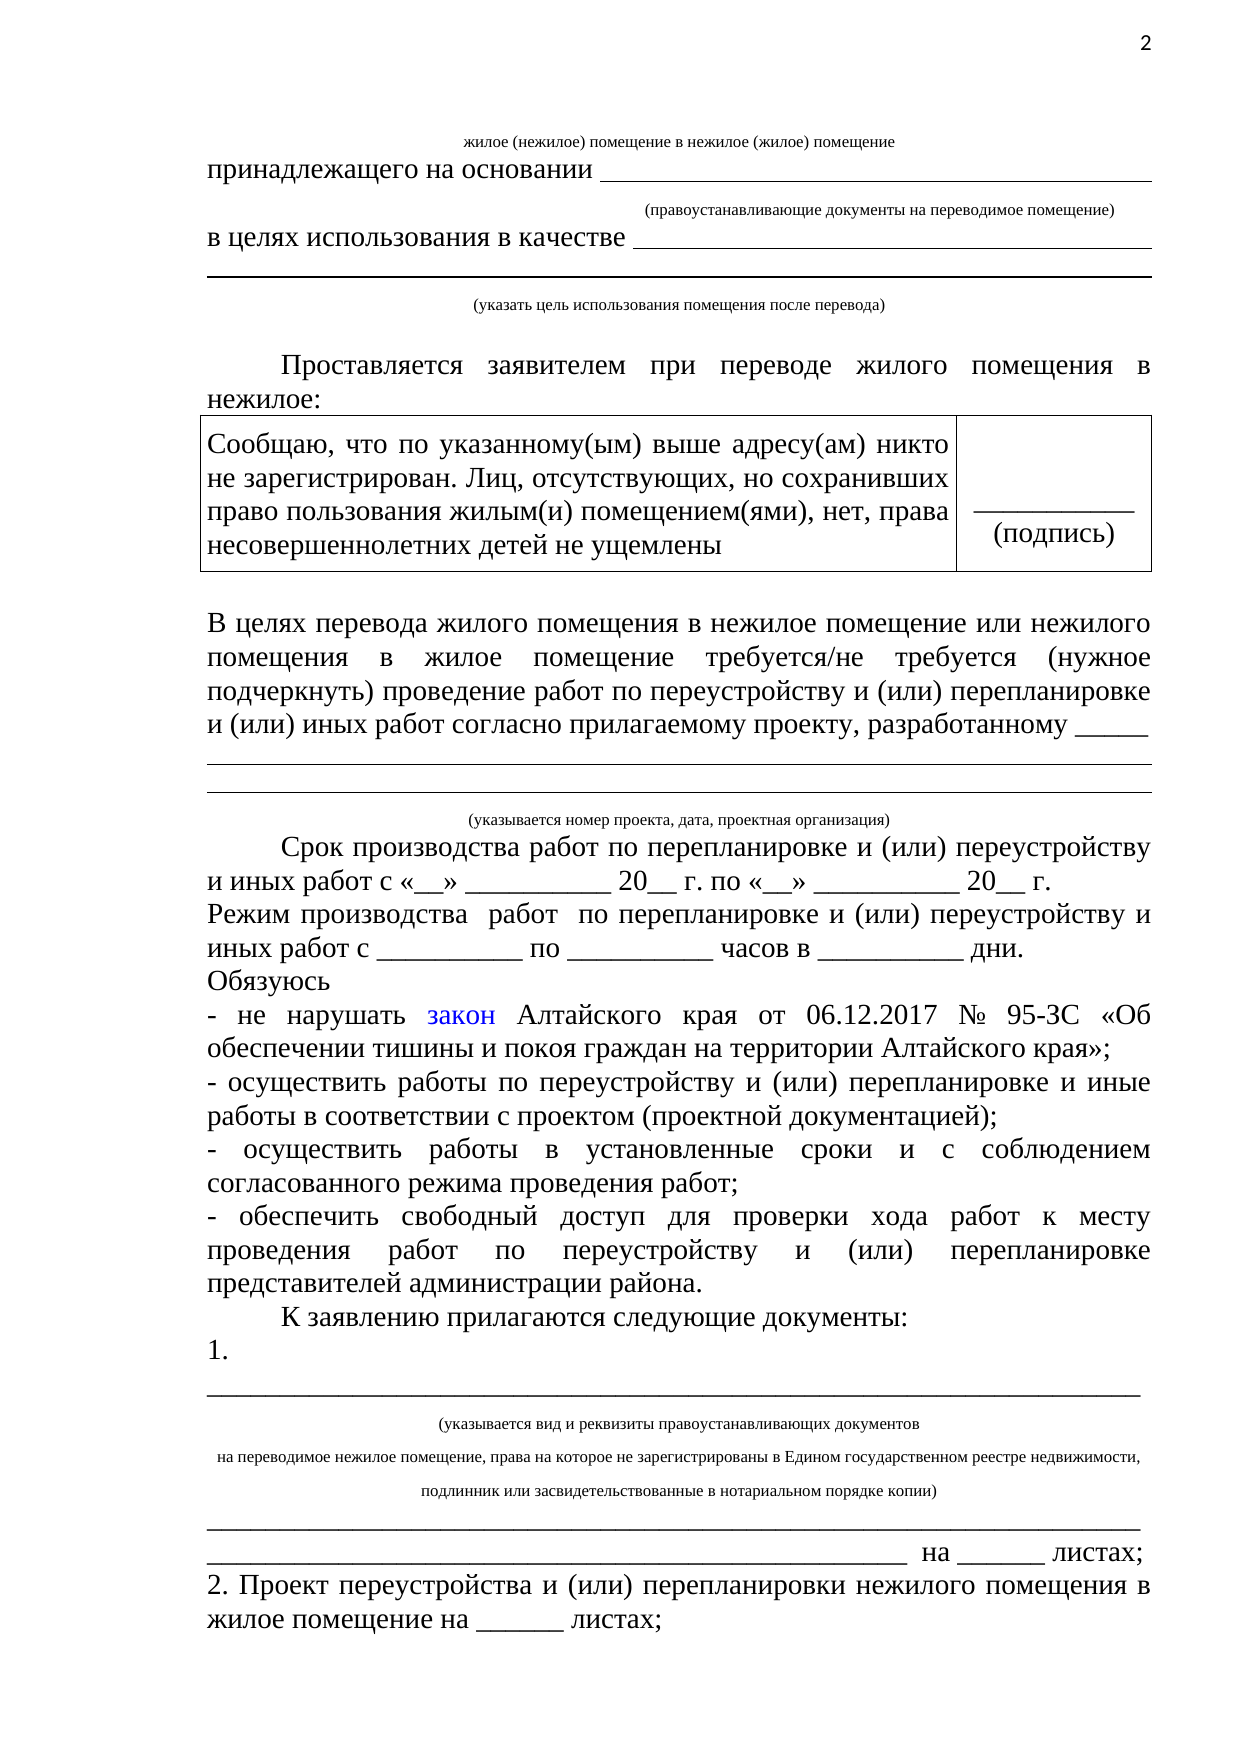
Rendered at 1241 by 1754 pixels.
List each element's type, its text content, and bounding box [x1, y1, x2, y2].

text (указать цель использования помещения после перевода) [207, 280, 1152, 314]
text В целях перевода жилого помещения в нежилое помещение или нежилого помещения в жилое помещение требуется/не требуется (нужное подчеркнуть) проведение работ по переустройству и (или) перепланировке и (или) иных работ согласно прилагаемому проекту, разработанному _____ [207, 606, 1152, 740]
text К заявлению прилагаются следующие документы: [207, 1299, 1152, 1332]
text (правоустанавливающие документы на переводимое помещение) [207, 185, 1152, 219]
text (указывается номер проекта, дата, проектная организация) [207, 796, 1152, 829]
text - не нарушать закон Алтайского края от 06.12.2017 № 95-ЗС «Об обеспечении тишины и покоя граждан на территории Алтайского края»; [207, 997, 1152, 1064]
text ________________________________________________________________ [207, 1500, 1152, 1534]
text Режим производства работ по перепланировке и (или) переустройству и иных работ с __________ по __________ часов в __________ дни. [207, 896, 1152, 963]
text на переводимое нежилое помещение, права на которое не зарегистрированы в Едином государственном реестре недвижимости, подлинник или засвидетельствованные в нотариальном порядке копии) [207, 1433, 1152, 1500]
table_header [957, 416, 1151, 470]
text Обязуюсь [207, 963, 1152, 997]
text в целях использования в качестве [207, 219, 1152, 252]
table_cell ___________ (подпись) [957, 470, 1151, 571]
text принадлежащего на основании [207, 152, 1152, 185]
table_header Сообщаю, что по указанному(ым) выше адресу(ам) никто не зарегистрирован. Лиц, отсутствующих, но сохранивших право пользования жилым(и) помещением(ями), нет, права несовершеннолетних детей не ущемлены [201, 416, 956, 571]
text (указывается вид и реквизиты правоустанавливающих документов [207, 1399, 1152, 1433]
text 2. Проект переустройства и (или) перепланировки нежилого помещения в жилое помещение на ______ листах; [207, 1567, 1152, 1634]
text - осуществить работы по переустройству и (или) перепланировке и иные работы в соответствии с проектом (проектной документацией); [207, 1064, 1152, 1131]
text ________________________________________________ на ______ листах; [207, 1534, 1152, 1567]
text - осуществить работы в установленные сроки и с соблюдением согласованного режима проведения работ; [207, 1131, 1152, 1198]
text Срок производства работ по перепланировке и (или) переустройству и иных работ с «__» __________ 20__ г. по «__» __________ 20__ г. [207, 829, 1152, 896]
text Проставляется заявителем при переводе жилого помещения в нежилое: [207, 347, 1152, 414]
text - обеспечить свободный доступ для проверки хода работ к месту проведения работ по переустройству и (или) перепланировке представителей администрации района. [207, 1198, 1152, 1299]
text 1. ________________________________________________________________ [207, 1332, 1152, 1399]
text жилое (нежилое) помещение в нежилое (жилое) помещение [207, 118, 1152, 152]
